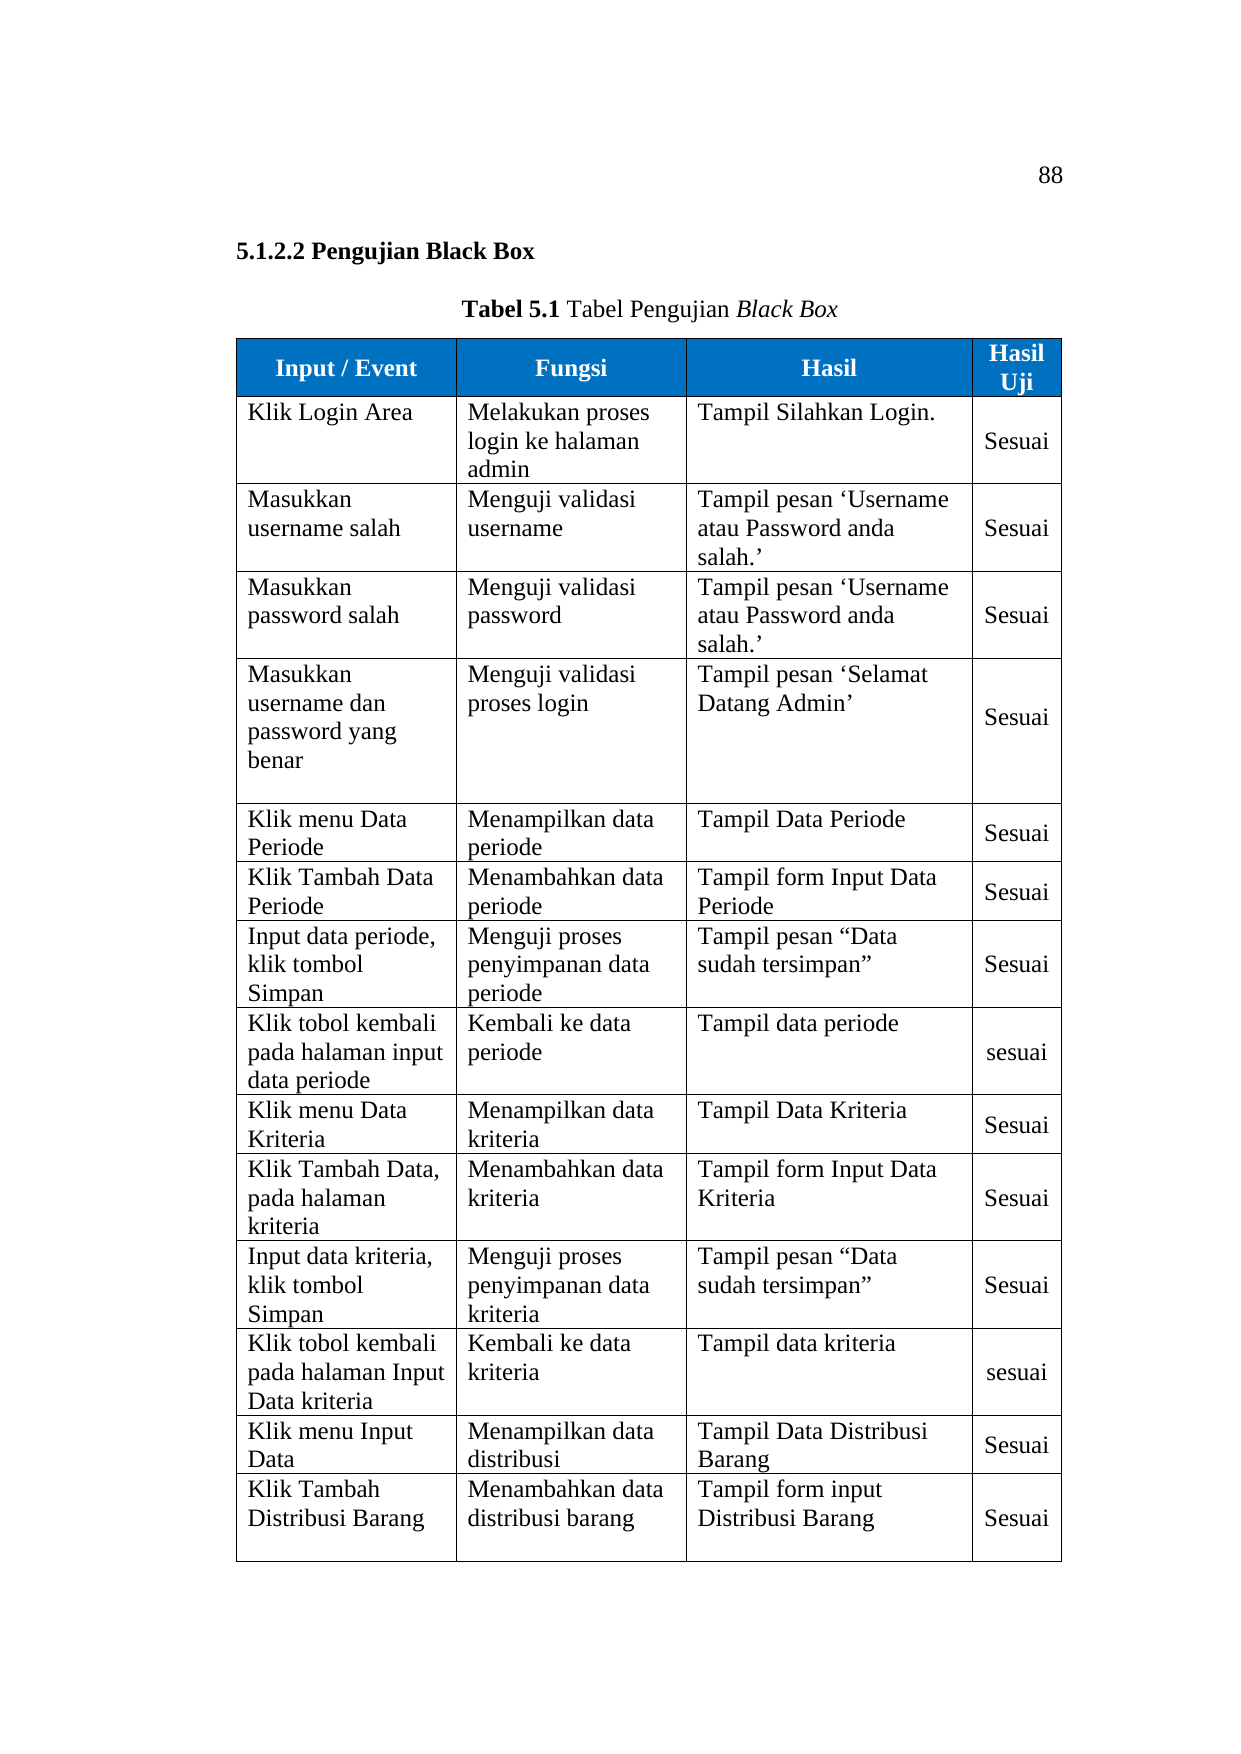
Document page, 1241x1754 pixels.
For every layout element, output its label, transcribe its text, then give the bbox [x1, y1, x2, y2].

table_cell Klik menu Input Data [237, 1416, 456, 1473]
table_cell Sesuai [973, 397, 1061, 483]
table_cell Menguji proses penyimpanan data kriteria [457, 1241, 686, 1327]
table_cell Sesuai [973, 921, 1061, 1007]
table_cell Klik menu Data Kriteria [237, 1095, 456, 1153]
table_cell Tampil pesan ‘Username atau Password anda salah.’ [687, 484, 972, 571]
table_cell Tampil pesan ‘Username atau Password anda salah.’ [687, 572, 972, 658]
table_header Hasil [687, 339, 972, 396]
text Tabel 5.1 Tabel Pengujian Black Box [236, 294, 1063, 323]
table_cell Menambahkan data kriteria [457, 1154, 686, 1240]
table_cell Tampil Data Kriteria [687, 1095, 972, 1153]
table_cell Klik Tambah Distribusi Barang [237, 1474, 456, 1561]
table_cell Klik Login Area [237, 397, 456, 483]
table_cell Tampil pesan ‘Selamat Datang Admin’ [687, 659, 972, 803]
table_cell Menguji validasi password [457, 572, 686, 658]
table_cell Masukkan password salah [237, 572, 456, 658]
table_cell Klik Tambah Data Periode [237, 862, 456, 920]
table_cell Sesuai [973, 659, 1061, 803]
table_cell Sesuai [973, 804, 1061, 861]
table_cell Klik Tambah Data, pada halaman kriteria [237, 1154, 456, 1240]
table_cell Tampil pesan “Data sudah tersimpan” [687, 921, 972, 1007]
table_header Input / Event [237, 339, 456, 396]
table_cell Klik tobol kembali pada halaman input data periode [237, 1008, 456, 1094]
table_cell Sesuai [973, 484, 1061, 571]
table_cell Sesuai [973, 1416, 1061, 1473]
table_cell Tampil Data Distribusi Barang [687, 1416, 972, 1473]
table_header Fungsi [457, 339, 686, 396]
table_cell Kembali ke data periode [457, 1008, 686, 1094]
table_cell Menguji validasi username [457, 484, 686, 571]
table_cell sesuai [973, 1008, 1061, 1094]
table_cell Tampil form input Distribusi Barang [687, 1474, 972, 1561]
table_cell Klik tobol kembali pada halaman Input Data kriteria [237, 1329, 456, 1415]
table_cell Sesuai [973, 1241, 1061, 1327]
table_cell Menampilkan data periode [457, 804, 686, 861]
table_cell Masukkan username dan password yang benar [237, 659, 456, 803]
table_cell Menampilkan data kriteria [457, 1095, 686, 1153]
table_cell Tampil data kriteria [687, 1329, 972, 1415]
table_cell Tampil form Input Data Kriteria [687, 1154, 972, 1240]
table_cell Kembali ke data kriteria [457, 1329, 686, 1415]
table_cell Sesuai [973, 862, 1061, 920]
table_cell Sesuai [973, 1095, 1061, 1153]
table_cell Melakukan proses login ke halaman admin [457, 397, 686, 483]
table_cell Input data periode, klik tombol Simpan [237, 921, 456, 1007]
table_cell Sesuai [973, 1154, 1061, 1240]
subtitle Pengujian Black Box [236, 236, 1063, 265]
table_header Hasil Uji [973, 339, 1061, 396]
table_cell sesuai [973, 1329, 1061, 1415]
table_cell Tampil pesan “Data sudah tersimpan” [687, 1241, 972, 1327]
table_cell Masukkan username salah [237, 484, 456, 571]
table_cell Menambahkan data distribusi barang [457, 1474, 686, 1561]
table_cell Menampilkan data distribusi [457, 1416, 686, 1473]
table_cell Menguji validasi proses login [457, 659, 686, 803]
table_cell Input data kriteria, klik tombol Simpan [237, 1241, 456, 1327]
table_cell Tampil form Input Data Periode [687, 862, 972, 920]
table_cell Menguji proses penyimpanan data periode [457, 921, 686, 1007]
table_cell Tampil Data Periode [687, 804, 972, 861]
table_cell Sesuai [973, 1474, 1061, 1561]
table_cell Menambahkan data periode [457, 862, 686, 920]
table_cell Tampil Silahkan Login. [687, 397, 972, 483]
table_cell Klik menu Data Periode [237, 804, 456, 861]
table_cell Tampil data periode [687, 1008, 972, 1094]
table_cell Sesuai [973, 572, 1061, 658]
